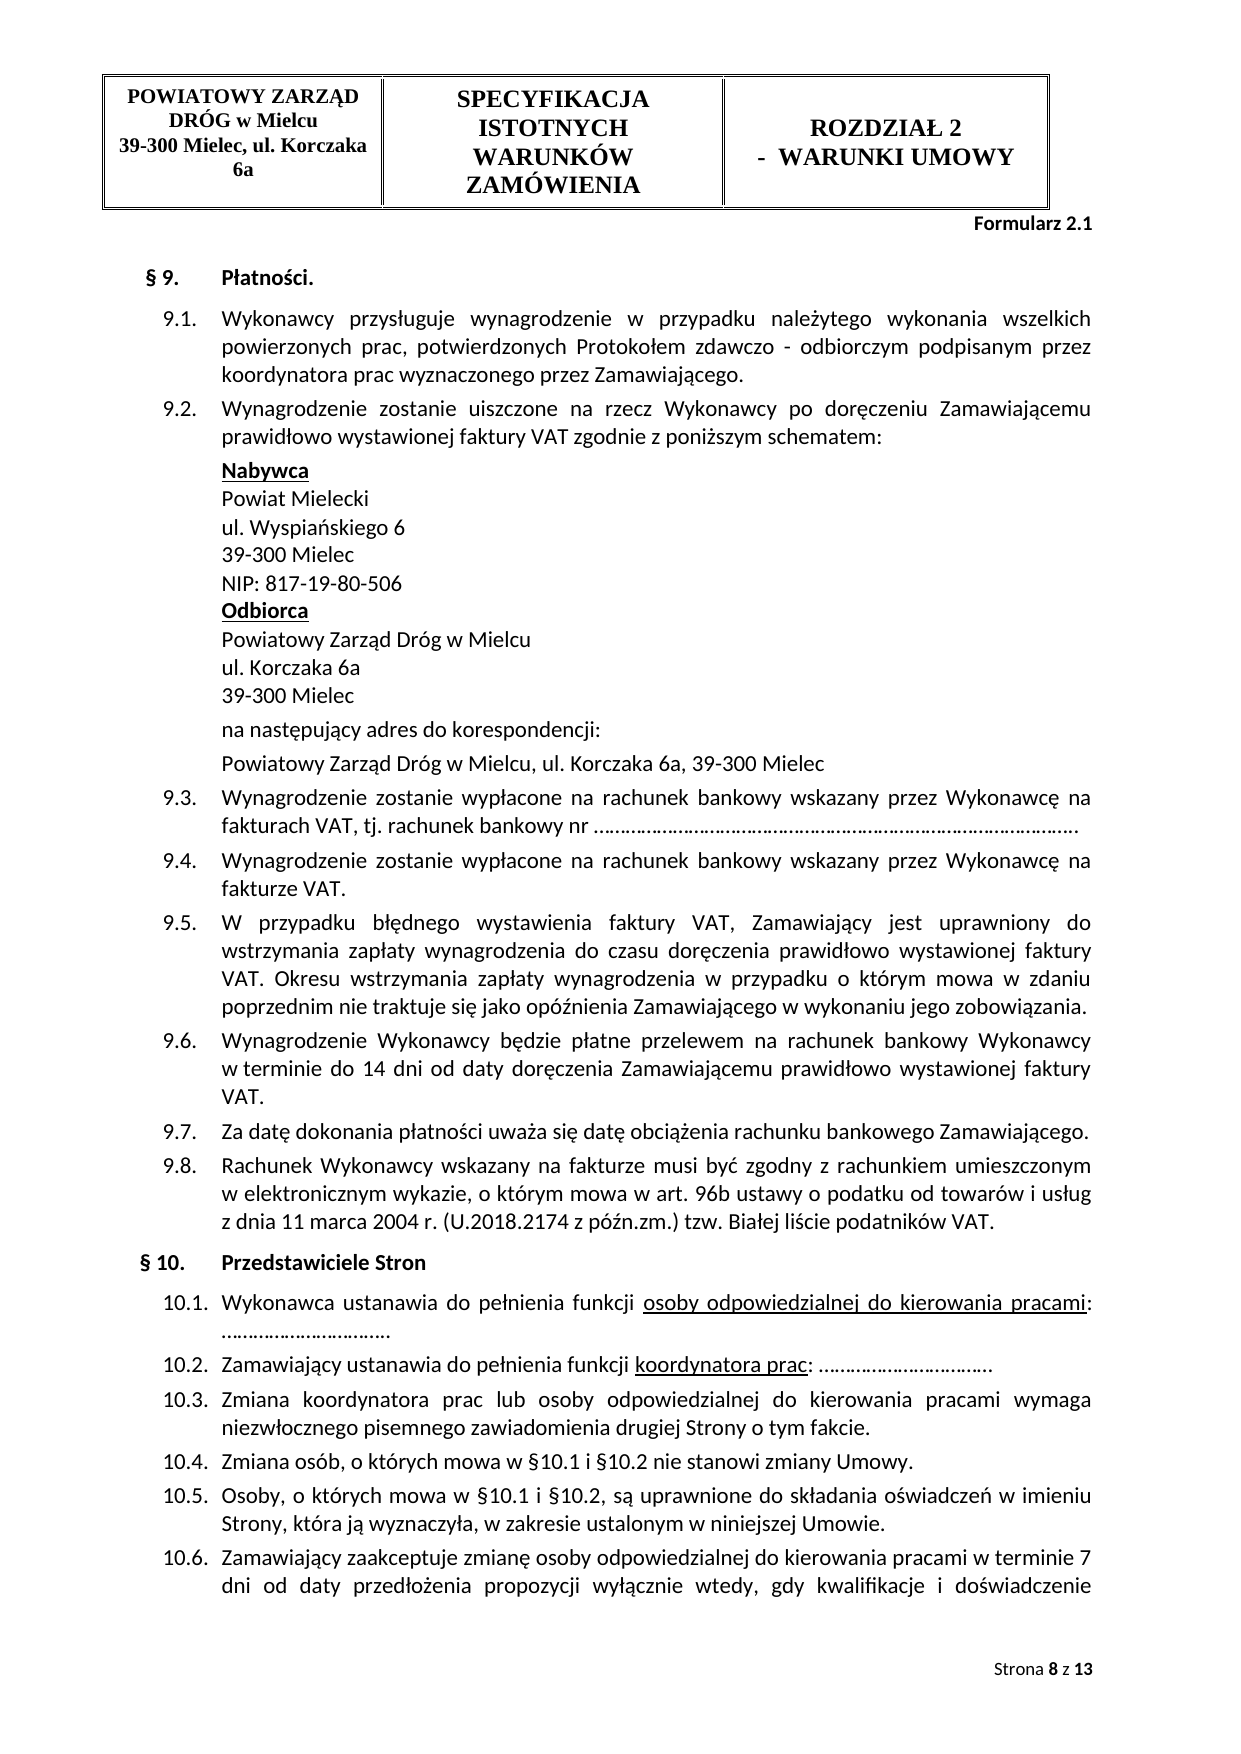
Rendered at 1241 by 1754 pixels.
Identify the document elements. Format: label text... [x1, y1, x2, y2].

subtitle Wynagrodzenie zostanie wypłacone na rachunek bankowy wskazany przez Wykonawcę na fakturze VAT. [162, 846, 1093, 902]
subtitle Płatności. [162, 263, 1093, 291]
subtitle Wykonawcy przysługuje wynagrodzenie w przypadku należytego wykonania wszelkich powierzonych prac, potwierdzonych Protokołem zdawczo - odbiorczym podpisanym przez koordynatora prac wyznaczonego przez Zamawiającego. [162, 304, 1093, 388]
subtitle Wykonawca ustanawia do pełnienia funkcji osoby odpowiedzialnej do kierowania pracami: ………………………….. [162, 1288, 1093, 1344]
subtitle W przypadku błędnego wystawienia faktury VAT, Zamawiający jest uprawniony do wstrzymania zapłaty wynagrodzenia do czasu doręczenia prawidłowo wystawionej faktury VAT. Okresu wstrzymania zapłaty wynagrodzenia w przypadku o którym mowa w zdaniu poprzednim nie traktuje się jako opóźnienia Zamawiającego w wykonaniu jego zobowiązania. [162, 908, 1093, 1020]
text Nabywca [192, 457, 1093, 484]
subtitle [162, 1543, 1093, 1599]
text Powiatowy Zarząd Dróg w Mielcu [192, 625, 1093, 653]
subtitle Osoby, o których mowa w §10.1 i §10.2, są uprawnione do składania oświadczeń w imieniu Strony, która ją wyznaczyła, w zakresie ustalonym w niniejszej Umowie. [162, 1481, 1093, 1537]
text 39-300 Mielec [192, 541, 1093, 569]
subtitle Przedstawiciele Stron [162, 1248, 1093, 1276]
subtitle na następujący adres do korespondencji: [221, 715, 1093, 743]
text ul. Korczaka 6a [192, 653, 1093, 681]
subtitle Wynagrodzenie zostanie uiszczone na rzecz Wykonawcy po doręczeniu Zamawiającemu prawidłowo wystawionej faktury VAT zgodnie z poniższym schematem: [162, 394, 1093, 450]
subtitle Wynagrodzenie zostanie wypłacone na rachunek bankowy wskazany przez Wykonawcę na fakturach VAT, tj. rachunek bankowy nr ……………………………………………………………………………….. [162, 783, 1093, 839]
text 39-300 Mielec [192, 681, 1093, 709]
subtitle Za datę dokonania płatności uważa się datę obciążenia rachunku bankowego Zamawiającego. [162, 1117, 1093, 1145]
text NIP: 817-19-80-506 [192, 569, 1093, 597]
text ul. Wyspiańskiego 6 [192, 513, 1093, 541]
subtitle Wynagrodzenie Wykonawcy będzie płatne przelewem na rachunek bankowy Wykonawcy w terminie do 14 dni od daty doręczenia Zamawiającemu prawidłowo wystawionej faktury VAT. [162, 1026, 1093, 1111]
text Odbiorca [192, 597, 1093, 625]
subtitle Powiatowy Zarząd Dróg w Mielcu, ul. Korczaka 6a, 39-300 Mielec [221, 749, 1093, 777]
subtitle Zmiana koordynatora prac lub osoby odpowiedzialnej do kierowania pracami wymaga niezwłocznego pisemnego zawiadomienia drugiej Strony o tym fakcie. [162, 1385, 1093, 1441]
subtitle Zmiana osób, o których mowa w §10.1 i §10.2 nie stanowi zmiany Umowy. [162, 1447, 1093, 1475]
text Powiat Mielecki [192, 484, 1093, 513]
subtitle Zamawiający ustanawia do pełnienia funkcji koordynatora prac: …………………………… [162, 1350, 1093, 1378]
subtitle Rachunek Wykonawcy wskazany na fakturze musi być zgodny z rachunkiem umieszczonym w elektronicznym wykazie, o którym mowa w art. 96b ustawy o podatku od towarów i usług z dnia 11 marca 2004 r. (U.2018.2174 z późn.zm.) tzw. Białej liście podatników VAT. [162, 1151, 1093, 1235]
